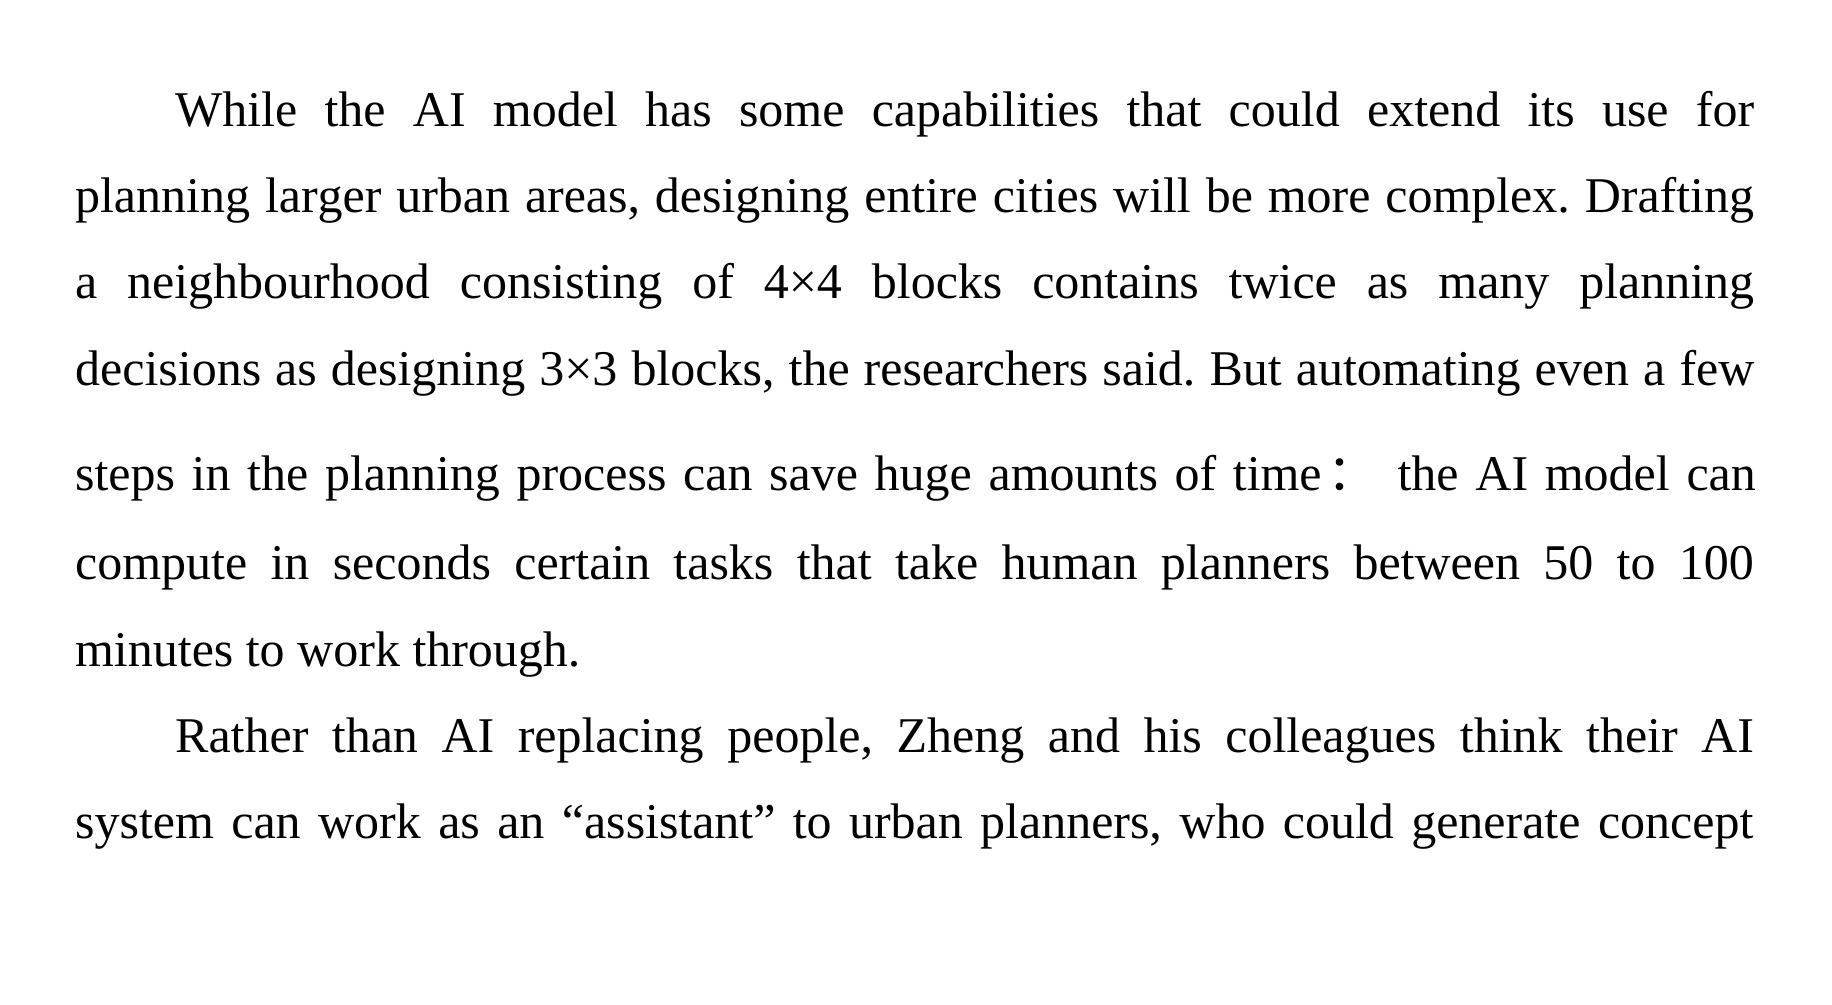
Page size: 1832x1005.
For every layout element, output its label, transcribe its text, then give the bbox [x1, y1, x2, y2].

text While the AI model has some capabilities that could extend its use for planning larger urban areas, designing entire cities will be more complex. Drafting a neighbourhood consisting of 4×4 blocks contains twice as many planning decisions as designing 3×3 blocks, the researchers said. But automating even a few steps in the planning process can save huge amounts of time： the AI model can compute in seconds certain tasks that take human planners between 50 to 100 minutes to work through. [75, 79, 1756, 677]
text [75, 706, 1756, 849]
